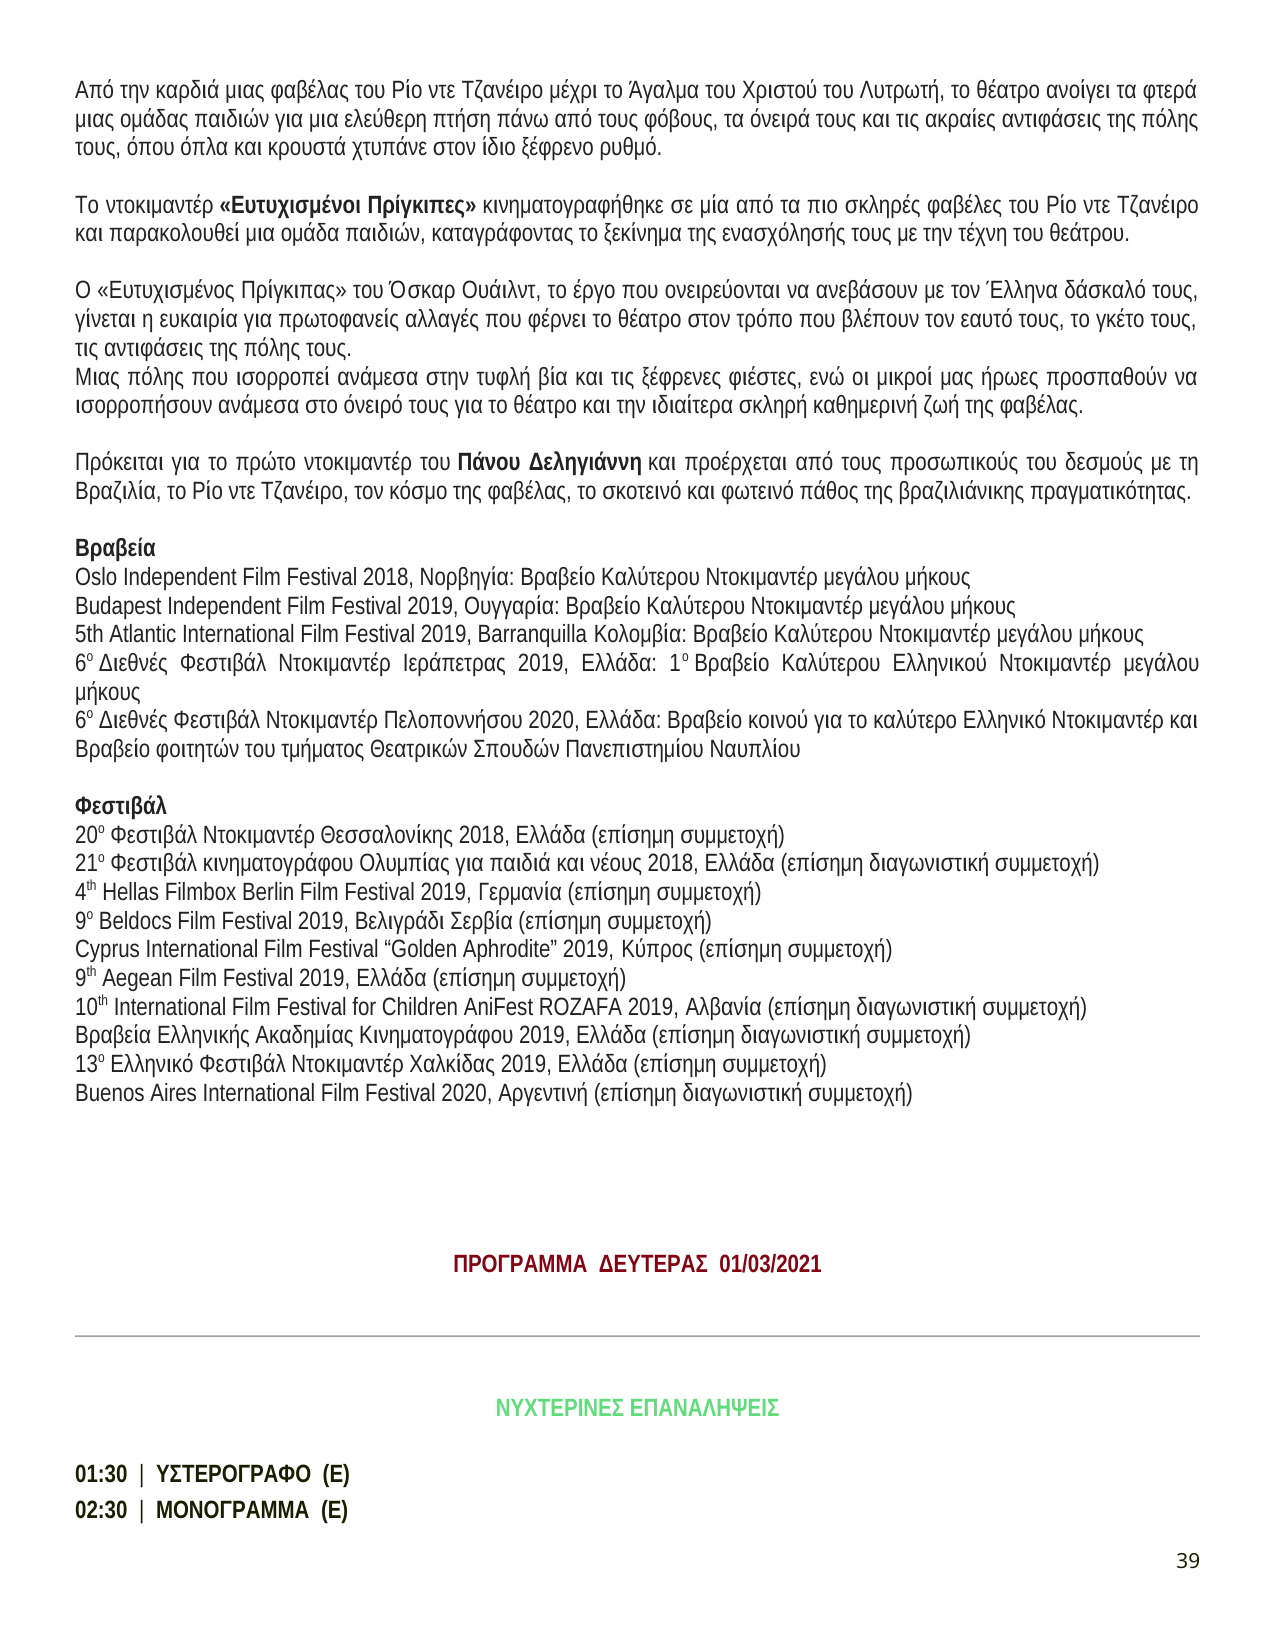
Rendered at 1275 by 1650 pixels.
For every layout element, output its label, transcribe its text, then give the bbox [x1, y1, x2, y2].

text 10th International Film Festival for Children AniFest ROZAFA 2019, Αλβανία (επίσημη διαγωνιστική συμμετοχή) [75, 992, 1200, 1020]
text 01:30 | ΥΣΤΕΡΟΓΡΑΦΟ (E) [75, 1451, 1200, 1488]
text Πρόκειται για το πρώτο ντοκιμαντέρ του Πάνου Δεληγιάννη και προέρχεται από τους προσωπικούς του δεσμούς με τη Βραζιλία, το Ρίο ντε Τζανέιρο, τον κόσμο της φαβέλας, το σκοτεινό και φωτεινό πάθος της βραζιλιάνικης πραγματικότητας. [75, 447, 1200, 505]
text 5th Atlantic International Film Festival 2019, Barranquilla Κολομβία: Βραβείο Καλύτερου Ντοκιμαντέρ μεγάλου μήκους [75, 619, 1200, 648]
text 9th Aegean Film Festival 2019, Ελλάδα (επίσημη συμμετοχή) [75, 963, 1200, 992]
text 13ο Ελληνικό Φεστιβάλ Ντοκιμαντέρ Χαλκίδας 2019, Ελλάδα (επίσημη συμμετοχή) [75, 1049, 1200, 1078]
text Oslo Independent Film Festival 2018, Νορβηγία: Βραβείο Καλύτερου Ντοκιμαντέρ μεγάλου μήκους [75, 562, 1200, 591]
text Μιας πόλης που ισορροπεί ανάμεσα στην τυφλή βία και τις ξέφρενες φιέστες, ενώ οι μικροί μας ήρωες προσπαθούν να ισορροπήσουν ανάμεσα στο όνειρό τους για το θέατρο και την ιδιαίτερα σκληρή καθημερινή ζωή της φαβέλας. [75, 361, 1200, 419]
text 6ο Διεθνές Φεστιβάλ Ντοκιμαντέρ Ιεράπετρας 2019, Ελλάδα: 1ο Βραβείο Καλύτερου Ελληνικού Ντοκιμαντέρ μεγάλου μήκους [75, 648, 1200, 705]
text Το ντοκιμαντέρ «Ευτυχισμένοι Πρίγκιπες» κινηματογραφήθηκε σε μία από τα πιο σκληρές φαβέλες του Ρίο ντε Τζανέιρο και παρακολουθεί μια ομάδα παιδιών, καταγράφοντας τo ξεκίνημα της ενασχόλησής τους με την τέχνη του θεάτρου. [75, 189, 1200, 247]
text 20ο Φεστιβάλ Ντοκιμαντέρ Θεσσαλονίκης 2018, Ελλάδα (επίσημη συμμετοχή) [75, 820, 1200, 848]
text Ο «Ευτυχισμένος Πρίγκιπας» του Όσκαρ Ουάιλντ, το έργο που ονειρεύονται να ανεβάσουν με τον Έλληνα δάσκαλό τους, γίνεται η ευκαιρία για πρωτοφανείς αλλαγές που φέρνει το θέατρο στον τρόπο που βλέπουν τον εαυτό τους, το γκέτο τους, τις αντιφάσεις της πόλης τους. [75, 276, 1200, 361]
text Βραβεία [75, 533, 1200, 562]
text Buenos Aires International Film Festival 2020, Αργεντινή (επίσημη διαγωνιστική συμμετοχή) [75, 1078, 1200, 1106]
text ΠΡΟΓΡΑΜΜΑ ΔΕΥΤΕΡΑΣ 01/03/2021 [75, 1249, 1200, 1278]
text 21ο Φεστιβάλ κινηματογράφου Ολυμπίας για παιδιά και νέους 2018, Ελλάδα (επίσημη διαγωνιστική συμμετοχή) [75, 848, 1200, 877]
text 6ο Διεθνές Φεστιβάλ Ντοκιμαντέρ Πελοποννήσου 2020, Ελλάδα: Βραβείο κοινού για το καλύτερο Ελληνικό Ντοκιμαντέρ και Βραβείο φοιτητών του τμήματος Θεατρικών Σπουδών Πανεπιστημίου Ναυπλίου [75, 705, 1200, 762]
text Budapest Independent Film Festival 2019, Ουγγαρία: Βραβείο Καλύτερου Ντοκιμαντέρ μεγάλου μήκους [75, 591, 1200, 619]
text Από την καρδιά μιας φαβέλας του Ρίο ντε Τζανέιρο μέχρι το Άγαλμα του Χριστού του Λυτρωτή, το θέατρο ανοίγει τα φτερά μιας ομάδας παιδιών για μια ελεύθερη πτήση πάνω από τους φόβους, τα όνειρά τους και τις ακραίες αντιφάσεις της πόλης τους, όπου όπλα και κρουστά χτυπάνε στον ίδιο ξέφρενο ρυθμό. [75, 75, 1200, 161]
text ΝΥΧΤΕΡΙΝΕΣ ΕΠΑΝΑΛΗΨΕΙΣ [75, 1393, 1200, 1422]
text Βραβεία Ελληνικής Ακαδημίας Κινηματογράφου 2019, Ελλάδα (επίσημη διαγωνιστική συμμετοχή) [75, 1020, 1200, 1049]
text 4th Hellas Filmbox Berlin Film Festival 2019, Γερμανία (επίσημη συμμετοχή) [75, 877, 1200, 906]
text Cyprus International Film Festival “Golden Aphrodite” 2019, Κύπρος (επίσημη συμμετοχή) [75, 934, 1200, 963]
text 02:30 | ΜΟΝΟΓΡΑΜΜΑ (E) [75, 1488, 1200, 1524]
text Φεστιβάλ [75, 791, 1200, 820]
text 9ο Beldocs Film Festival 2019, Βελιγράδι Σερβία (επίσημη συμμετοχή) [75, 906, 1200, 934]
